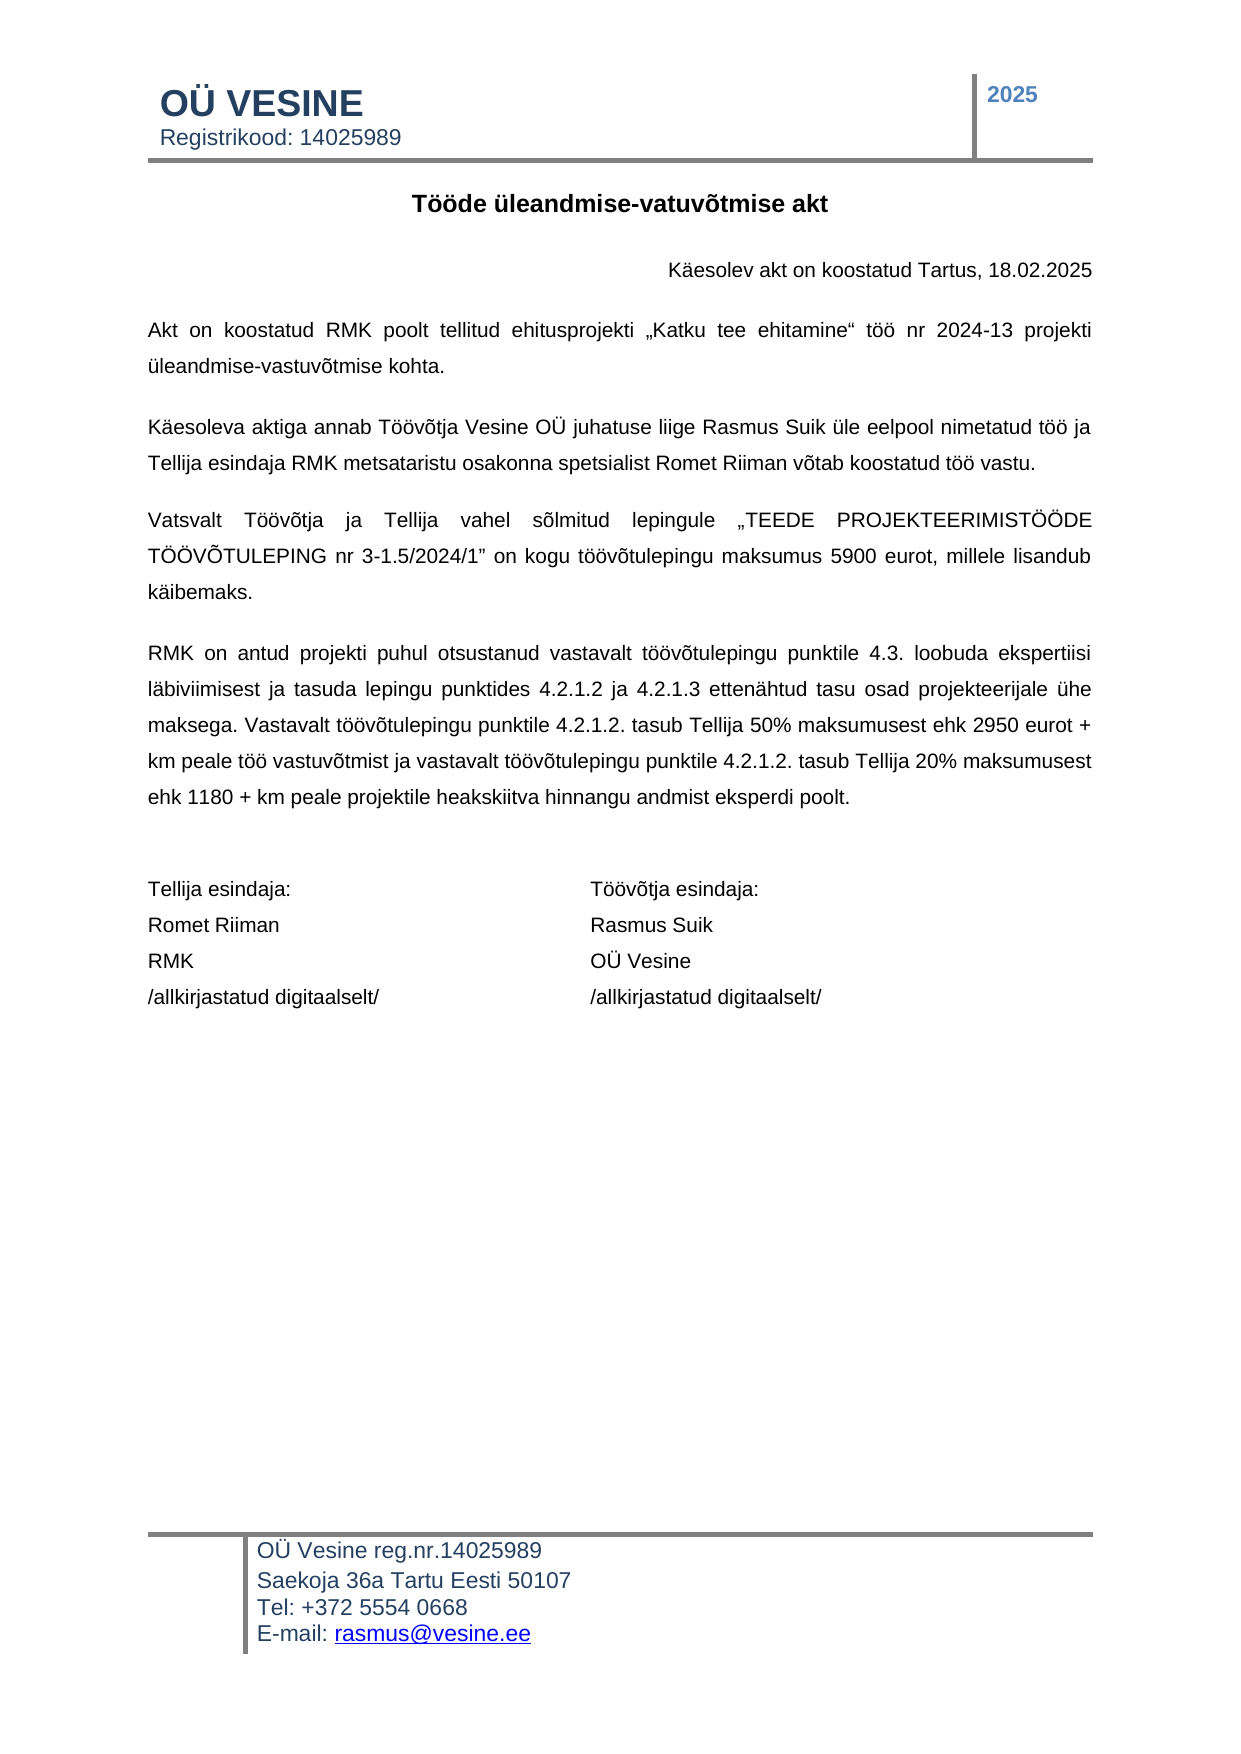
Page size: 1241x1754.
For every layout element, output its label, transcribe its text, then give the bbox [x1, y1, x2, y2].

text Vatsvalt Töövõtja ja Tellija vahel sõlmitud lepingule „TEEDE PROJEKTEERIMISTÖÖDE TÖÖVÕTULEPING nr 3-1.5/2024/1” on kogu töövõtulepingu maksumus 5900 eurot, millele lisandub käibemaks. [148, 508, 1093, 604]
text Tellija esindaja: Töövõtja esindaja: [148, 877, 1093, 901]
text Tööde üleandmise-vatuvõtmise akt [148, 189, 1093, 218]
text Käesolev akt on koostatud Tartus, 18.02.2025 [148, 257, 1093, 281]
text RMK on antud projekti puhul otsustanud vastavalt töövõtulepingu punktile 4.3. loobuda ekspertiisi läbiviimisest ja tasuda lepingu punktides 4.2.1.2 ja 4.2.1.3 ettenähtud tasu osad projekteerijale ühe maksega. Vastavalt töövõtulepingu punktile 4.2.1.2. tasub Tellija 50% maksumusest ehk 2950 eurot + km peale töö vastuvõtmist ja vastavalt töövõtulepingu punktile 4.2.1.2. tasub Tellija 20% maksumusest ehk 1180 + km peale projektile heakskiitva hinnangu andmist eksperdi poolt. [148, 641, 1093, 808]
text /allkirjastatud digitaalselt/ /allkirjastatud digitaalselt/ [148, 985, 1093, 1009]
text Akt on koostatud RMK poolt tellitud ehitusprojekti „Katku tee ehitamine“ töö nr 2024-13 projekti üleandmise-vastuvõtmise kohta. [148, 318, 1093, 378]
text Käesoleva aktiga annab Töövõtja Vesine OÜ juhatuse liige Rasmus Suik üle eelpool nimetatud töö ja Tellija esindaja RMK metsataristu osakonna spetsialist Romet Riiman võtab koostatud töö vastu. [148, 415, 1093, 475]
text Romet Riiman Rasmus Suik [148, 913, 1093, 937]
text RMK OÜ Vesine [148, 949, 1093, 973]
